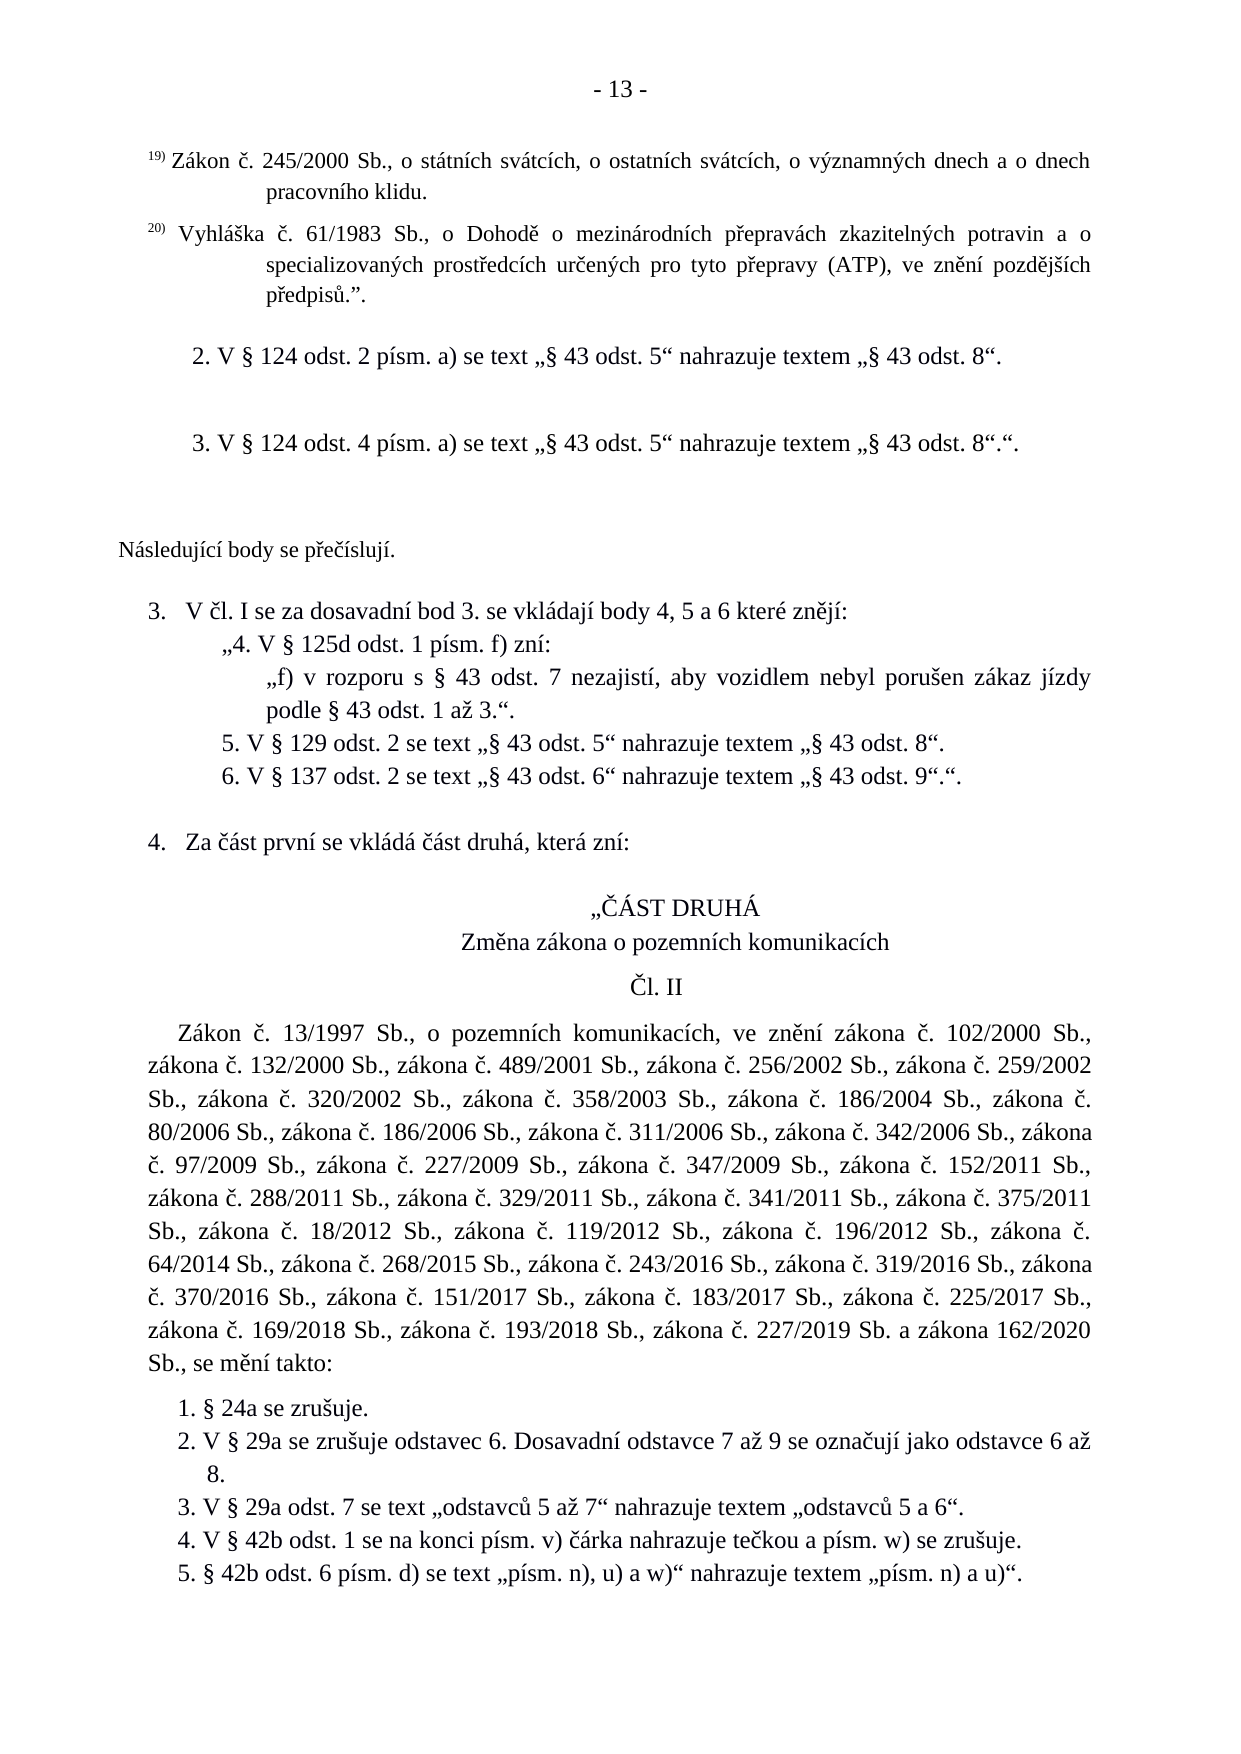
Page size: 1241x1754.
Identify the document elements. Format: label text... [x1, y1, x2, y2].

text 20) Vyhláška č. 61/1983 Sb., o Dohodě o mezinárodních přepravách zkazitelných potravin a o specializovaných prostředcích určených pro tyto přepravy (ATP), ve znění pozdějších předpisů.”. [148, 221, 1093, 307]
list 2. V § 124 odst. 2 písm. a) se text „§ 43 odst. 5“ nahrazuje textem „§ 43 odst. 8“. [192, 341, 1093, 370]
list § 42b odst. 6 písm. d) se text „písm. n), u) a w)“ nahrazuje textem „písm. n) a u)“. [177, 1558, 1093, 1587]
text 3. V § 124 odst. 4 písm. a) se text „§ 43 odst. 5“ nahrazuje textem „§ 43 odst. 8“.“. [192, 428, 1093, 457]
text 19) Zákon č. 245/2000 Sb., o státních svátcích, o ostatních svátcích, o významných dnech a o dnech pracovního klidu. [148, 148, 1093, 204]
list 5. V § 129 odst. 2 se text „§ 43 odst. 5“ nahrazuje textem „§ 43 odst. 8“. [185, 728, 1093, 757]
text Čl. II [220, 972, 1093, 1001]
list 6. V § 137 odst. 2 se text „§ 43 odst. 6“ nahrazuje textem „§ 43 odst. 9“.“. [185, 761, 1093, 790]
list V § 29a se zrušuje odstavec 6. Dosavadní odstavce 7 až 9 se označují jako odstavce 6 až 8. [177, 1426, 1093, 1488]
list Změna zákona o pozemních komunikacích [258, 927, 1093, 955]
list V § 42b odst. 1 se na konci písm. v) čárka nahrazuje tečkou a písm. w) se zrušuje. [177, 1525, 1093, 1554]
list „4. V § 125d odst. 1 písm. f) zní: [185, 629, 1093, 658]
list Za část první se vkládá část druhá, která zní: [148, 827, 1093, 856]
list § 24a se zrušuje. [177, 1393, 1093, 1422]
text Následující body se přečíslují. [118, 536, 1093, 562]
list „f) v rozporu s § 43 odst. 7 nezajistí, aby vozidlem nebyl porušen zákaz jízdy podle § 43 odst. 1 až 3.“. [266, 662, 1093, 724]
list V čl. I se za dosavadní bod 3. se vkládají body 4, 5 a 6 které znějí: [148, 596, 1093, 625]
text Zákon č. 13/1997 Sb., o pozemních komunikacích, ve znění zákona č. 102/2000 Sb., zákona č. 132/2000 Sb., zákona č. 489/2001 Sb., zákona č. 256/2002 Sb., zákona č. 259/2002 Sb., zákona č. 320/2002 Sb., zákona č. 358/2003 Sb., zákona č. 186/2004 Sb., zákona č. 80/2006 Sb., zákona č. 186/2006 Sb., zákona č. 311/2006 Sb., zákona č. 342/2006 Sb., zákona č. 97/2009 Sb., zákona č. 227/2009 Sb., zákona č. 347/2009 Sb., zákona č. 152/2011 Sb., zákona č. 288/2011 Sb., zákona č. 329/2011 Sb., zákona č. 341/2011 Sb., zákona č. 375/2011 Sb., zákona č. 18/2012 Sb., zákona č. 119/2012 Sb., zákona č. 196/2012 Sb., zákona č. 64/2014 Sb., zákona č. 268/2015 Sb., zákona č. 243/2016 Sb., zákona č. 319/2016 Sb., zákona č. 370/2016 Sb., zákona č. 151/2017 Sb., zákona č. 183/2017 Sb., zákona č. 225/2017 Sb., zákona č. 169/2018 Sb., zákona č. 193/2018 Sb., zákona č. 227/2019 Sb. a zákona 162/2020 Sb., se mění takto: [148, 1018, 1093, 1377]
list V § 29a odst. 7 se text „odstavců 5 až 7“ nahrazuje textem „odstavců 5 a 6“. [177, 1492, 1093, 1521]
list „ČÁST DRUHÁ [258, 893, 1093, 922]
